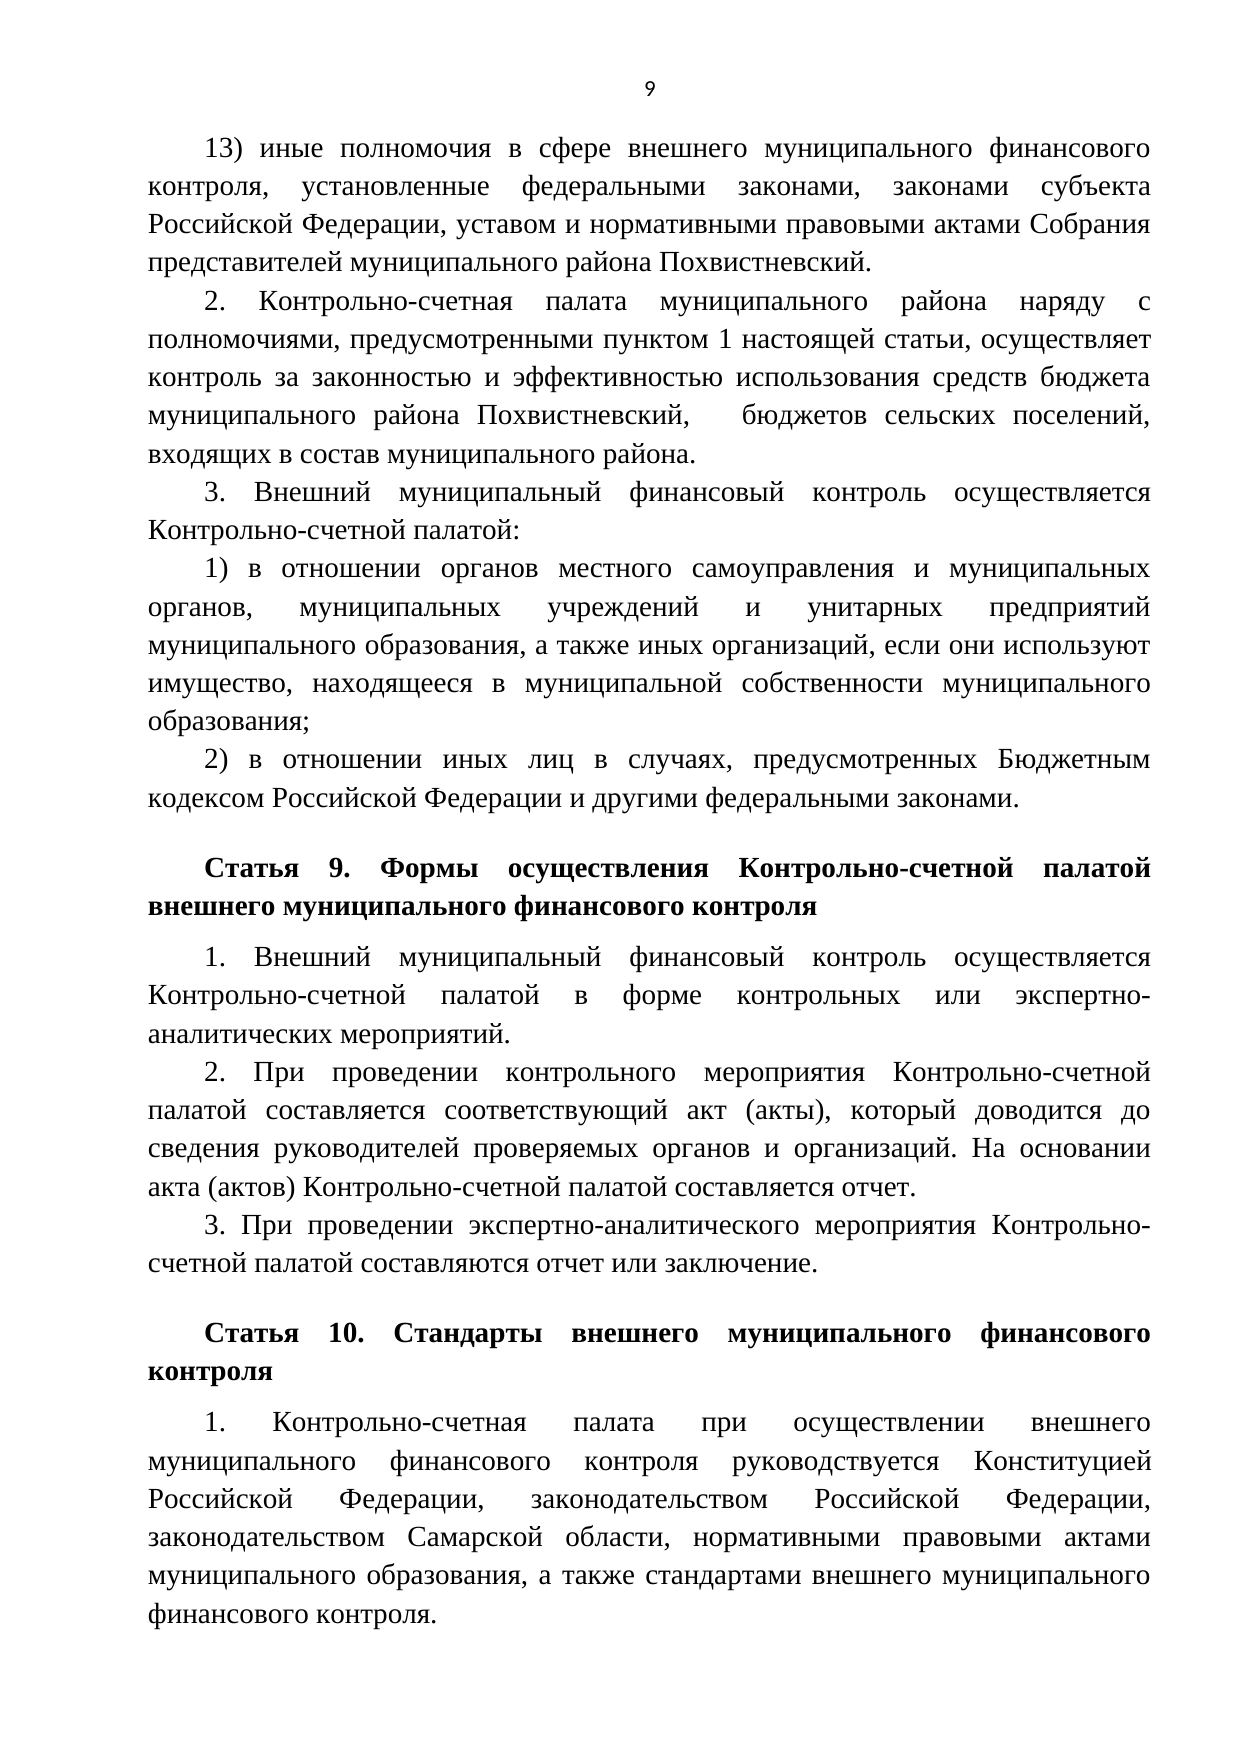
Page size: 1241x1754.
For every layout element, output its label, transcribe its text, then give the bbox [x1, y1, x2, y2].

text 1) в отношении органов местного самоуправления и муниципальных органов, муниципальных учреждений и унитарных предприятий муниципального образования, а также иных организаций, если они используют имущество, находящееся в муниципальной собственности муниципального образования; [148, 550, 1152, 737]
text 13) иные полномочия в сфере внешнего муниципального финансового контроля, установленные федеральными законами, законами субъекта Российской Федерации, уставом и нормативными правовыми актами Собрания представителей муниципального района Похвистневский. [148, 130, 1152, 278]
text Статья 9. Формы осуществления Контрольно-счетной палатой внешнего муниципального финансового контроля [148, 850, 1152, 922]
text 1. Внешний муниципальный финансовый контроль осуществляется Контрольно-счетной палатой в форме контрольных или экспертно-аналитических мероприятий. [148, 939, 1152, 1049]
text 3. Внешний муниципальный финансовый контроль осуществляется Контрольно-счетной палатой: [148, 474, 1152, 546]
text Статья 10. Стандарты внешнего муниципального финансового контроля [148, 1315, 1152, 1387]
text 2. Контрольно-счетная палата муниципального района наряду с полномочиями, предусмотренными пунктом 1 настоящей статьи, осуществляет контроль за законностью и эффективностью использования средств бюджета муниципального района Похвистневский, бюджетов сельских поселений, входящих в состав муниципального района. [148, 283, 1152, 469]
text 2) в отношении иных лиц в случаях, предусмотренных Бюджетным кодексом Российской Федерации и другими федеральными законами. [148, 742, 1152, 813]
text 2. При проведении контрольного мероприятия Контрольно-счетной палатой составляется соответствующий акт (акты), который доводится до сведения руководителей проверяемых органов и организаций. На основании акта (актов) Контрольно-счетной палатой составляется отчет. [148, 1054, 1152, 1202]
text 3. При проведении экспертно-аналитического мероприятия Контрольно-счетной палатой составляются отчет или заключение. [148, 1207, 1152, 1279]
text 1. Контрольно-счетная палата при осуществлении внешнего муниципального финансового контроля руководствуется Конституцией Российской Федерации, законодательством Российской Федерации, законодательством Самарской области, нормативными правовыми актами муниципального образования, а также стандартами внешнего муниципального финансового контроля. [148, 1404, 1152, 1629]
